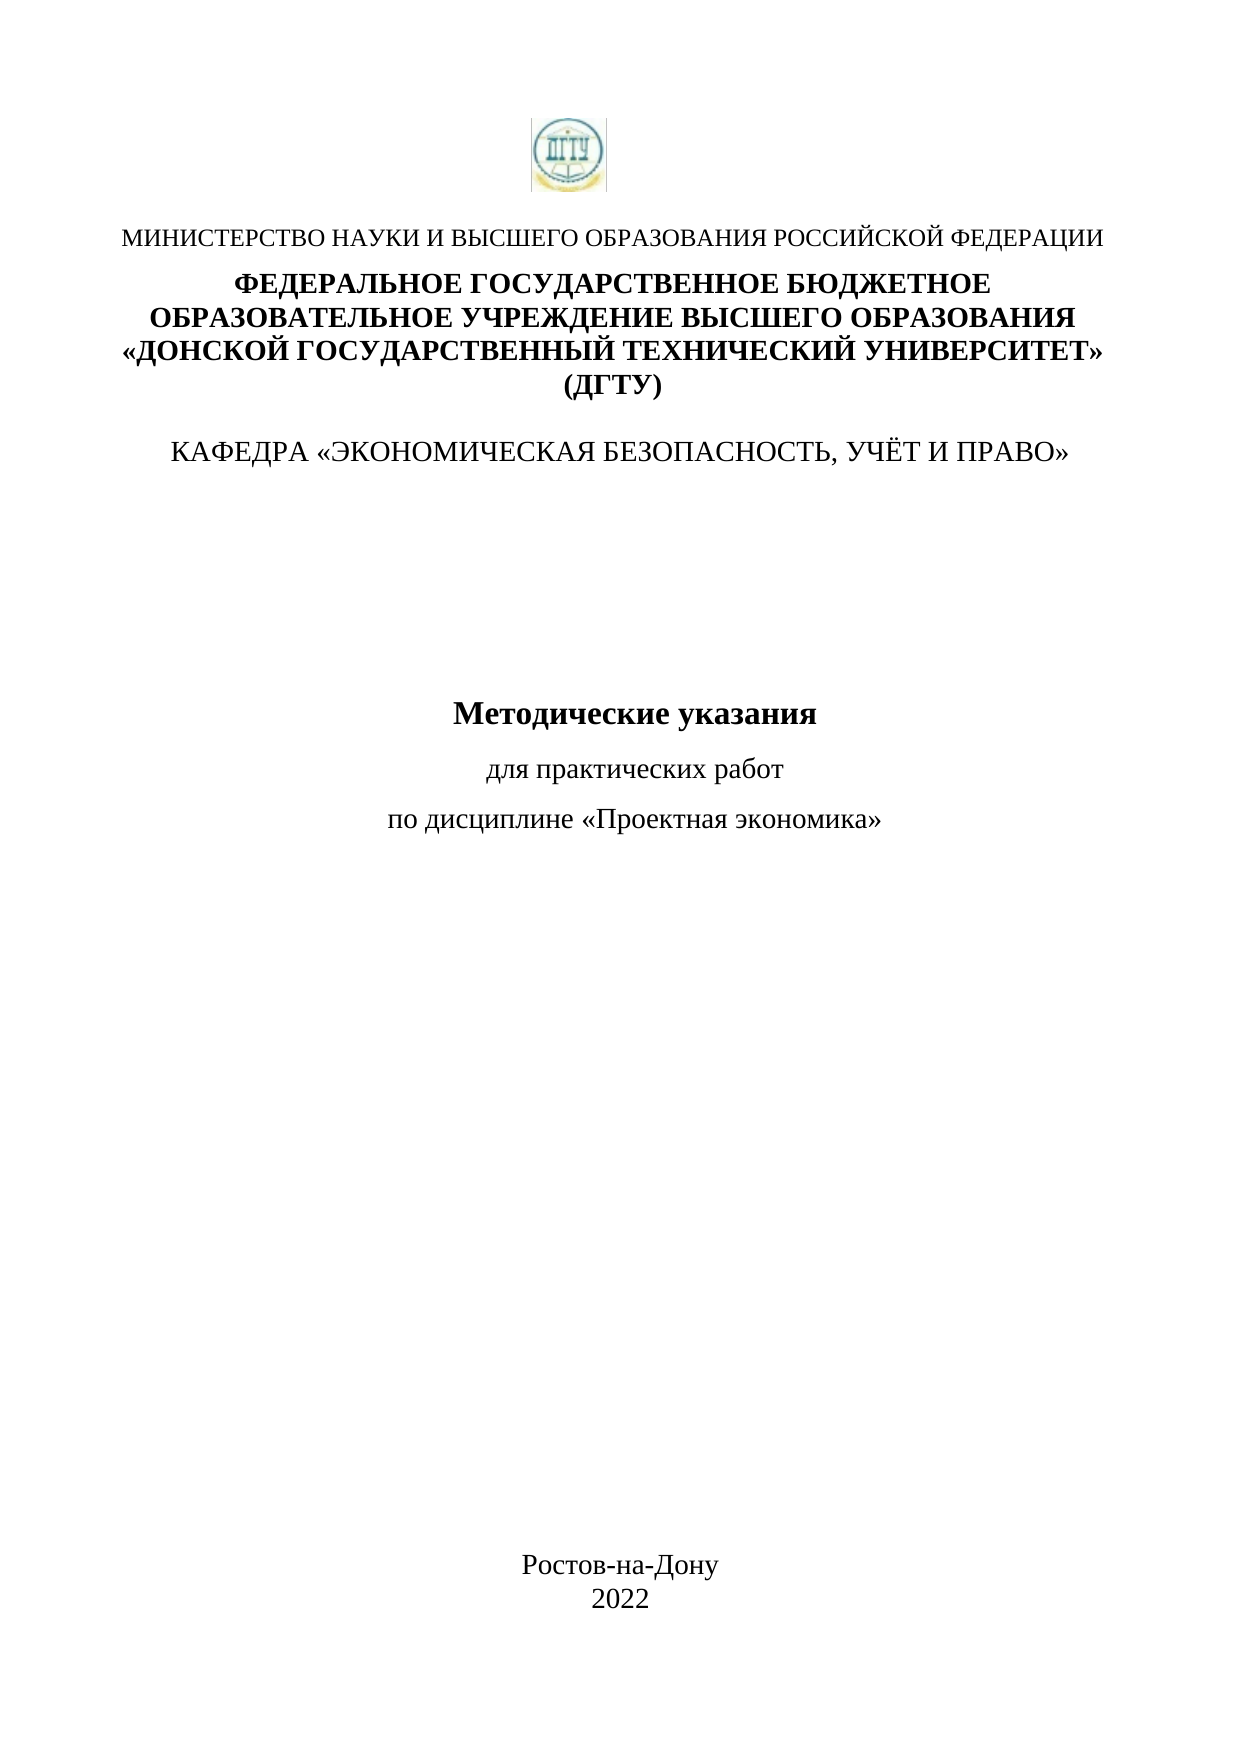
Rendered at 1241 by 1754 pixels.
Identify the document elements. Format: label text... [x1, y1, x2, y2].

text Ростов-на-Дону [118, 1547, 1122, 1581]
text по дисциплине «Проектная экономика» [148, 801, 1122, 835]
text (ДГТУ) [103, 367, 1122, 400]
text Методические указания [148, 694, 1122, 732]
text МИНИСТЕРСТВО НАУКИ И ВЫСШЕГО ОБРАЗОВАНИЯ РОССИЙСКОЙ ФЕДЕРАЦИИ [103, 223, 1122, 252]
picture [524, 118, 613, 192]
text 2022 [118, 1581, 1122, 1614]
text «ДОНСКОЙ ГОСУДАРСТВЕННЫЙ ТЕХНИЧЕСКИЙ УНИВЕРСИТЕТ» [103, 333, 1122, 367]
text ФЕДЕРАЛЬНОЕ ГОСУДАРСТВЕННОЕ БЮДЖЕТНОЕ [103, 266, 1122, 300]
text для практических работ [148, 751, 1122, 785]
text ОБРАЗОВАТЕЛЬНОЕ УЧРЕЖДЕНИЕ ВЫСШЕГО ОБРАЗОВАНИЯ [103, 300, 1122, 333]
text КАФЕДРА «ЭКОНОМИЧЕСКАЯ БЕЗОПАСНОСТЬ, УЧЁТ И ПРАВО» [118, 434, 1122, 467]
